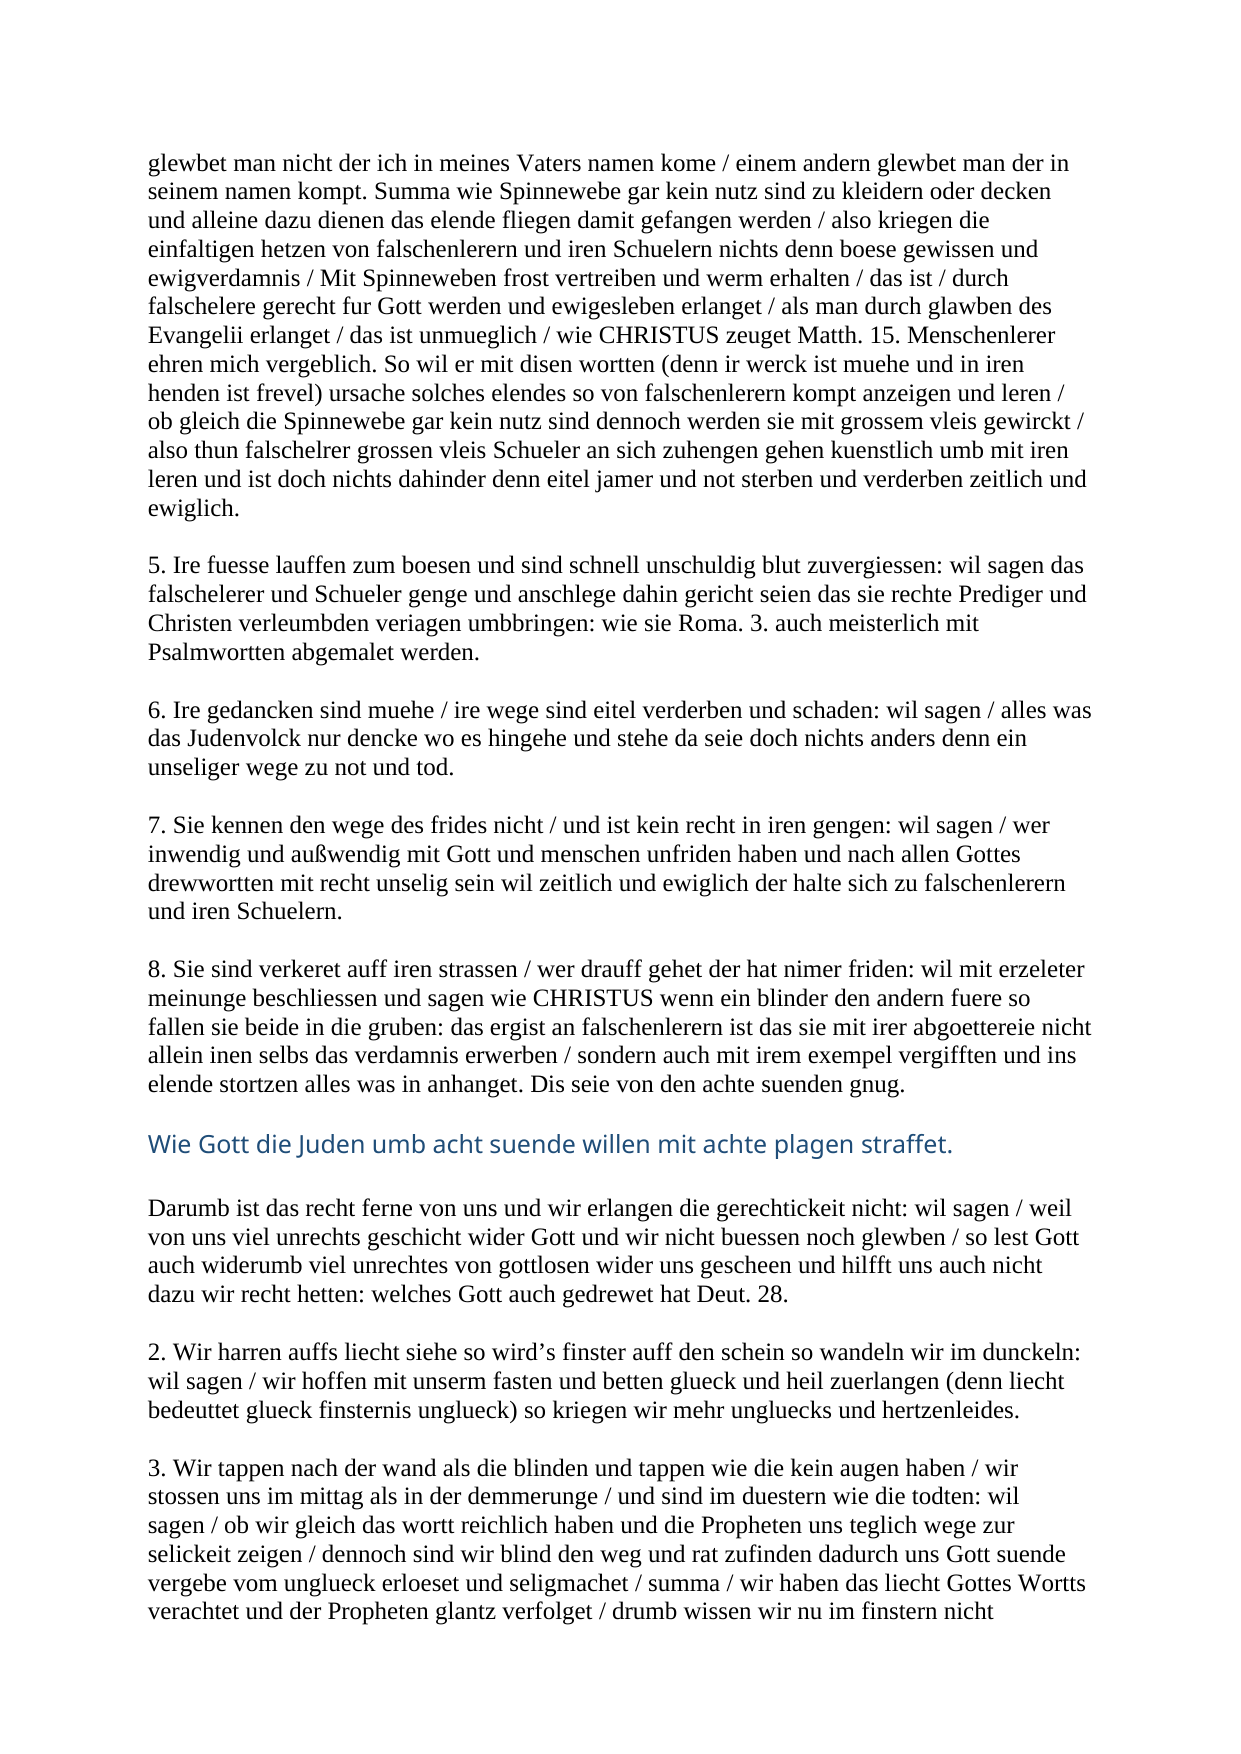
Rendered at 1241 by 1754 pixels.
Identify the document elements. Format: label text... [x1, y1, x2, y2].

text 2. Wir harren auffs liecht siehe so wird’s finster auff den schein so wandeln wir im dunckeln: wil sagen / wir hoffen mit unserm fasten und betten glueck und heil zuerlangen (denn liecht bedeuttet glueck finsternis unglueck) so kriegen wir mehr ungluecks und hertzenleides. [148, 1337, 1093, 1423]
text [148, 1453, 1093, 1625]
subtitle Wie Gott die Juden umb acht suende willen mit achte plagen straffet. [148, 1127, 1093, 1161]
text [148, 148, 1093, 521]
text 5. Ire fuesse lauffen zum boesen und sind schnell unschuldig blut zuvergiessen: wil sagen das falschelerer und Schueler genge und anschlege dahin gericht seien das sie rechte Prediger und Christen verleumbden veriagen umbbringen: wie sie Roma. 3. auch meisterlich mit Psalmwortten abgemalet werden. [148, 551, 1093, 666]
text 7. Sie kennen den wege des frides nicht / und ist kein recht in iren gengen: wil sagen / wer inwendig und außwendig mit Gott und menschen unfriden haben und nach allen Gottes drewwortten mit recht unselig sein wil zeitlich und ewiglich der halte sich zu falschenlerern und iren Schuelern. [148, 810, 1093, 925]
text Darumb ist das recht ferne von uns und wir erlangen die gerechtickeit nicht: wil sagen / weil von uns viel unrechts geschicht wider Gott und wir nicht buessen noch glewben / so lest Gott auch widerumb viel unrechtes von gottlosen wider uns gescheen und hilfft uns auch nicht dazu wir recht hetten: welches Gott auch gedrewet hat Deut. 28. [148, 1193, 1093, 1308]
text 6. Ire gedancken sind muehe / ire wege sind eitel verderben und schaden: wil sagen / alles was das Judenvolck nur dencke wo es hingehe und stehe da seie doch nichts anders denn ein unseliger wege zu not und tod. [148, 695, 1093, 781]
text 8. Sie sind verkeret auff iren strassen / wer drauff gehet der hat nimer friden: wil mit erzeleter meinunge beschliessen und sagen wie CHRISTUS wenn ein blinder den andern fuere so fallen sie beide in die gruben: das ergist an falschenlerern ist das sie mit irer abgoettereie nicht allein inen selbs das verdamnis erwerben / sondern auch mit irem exempel vergifften und ins elende stortzen alles was in anhanget. Dis seie von den achte suenden gnug. [148, 954, 1093, 1098]
